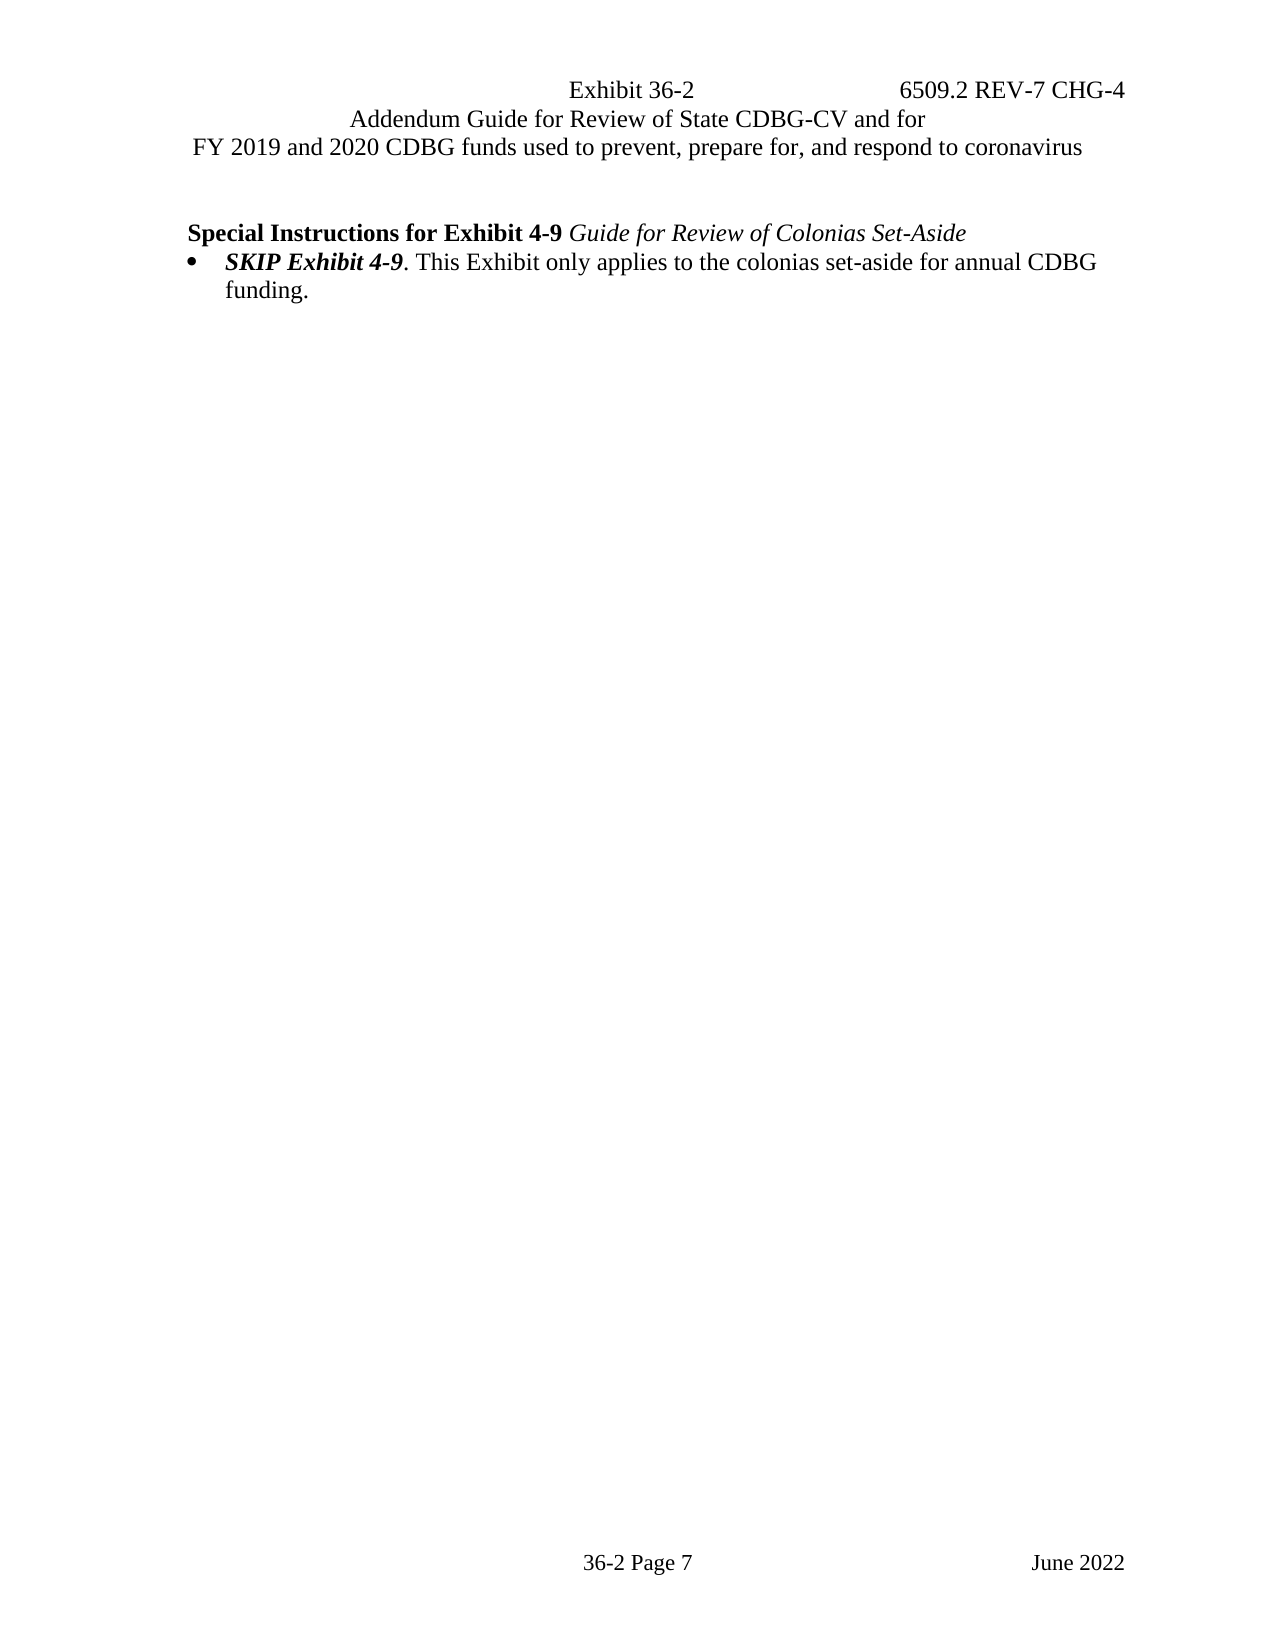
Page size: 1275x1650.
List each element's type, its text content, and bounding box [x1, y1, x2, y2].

list SKIP Exhibit 4-9. This Exhibit only applies to the colonias set-aside for annual CDBG funding. [187, 247, 1125, 304]
text Special Instructions for Exhibit 4-9 Guide for Review of Colonias Set-Aside [187, 218, 1125, 247]
